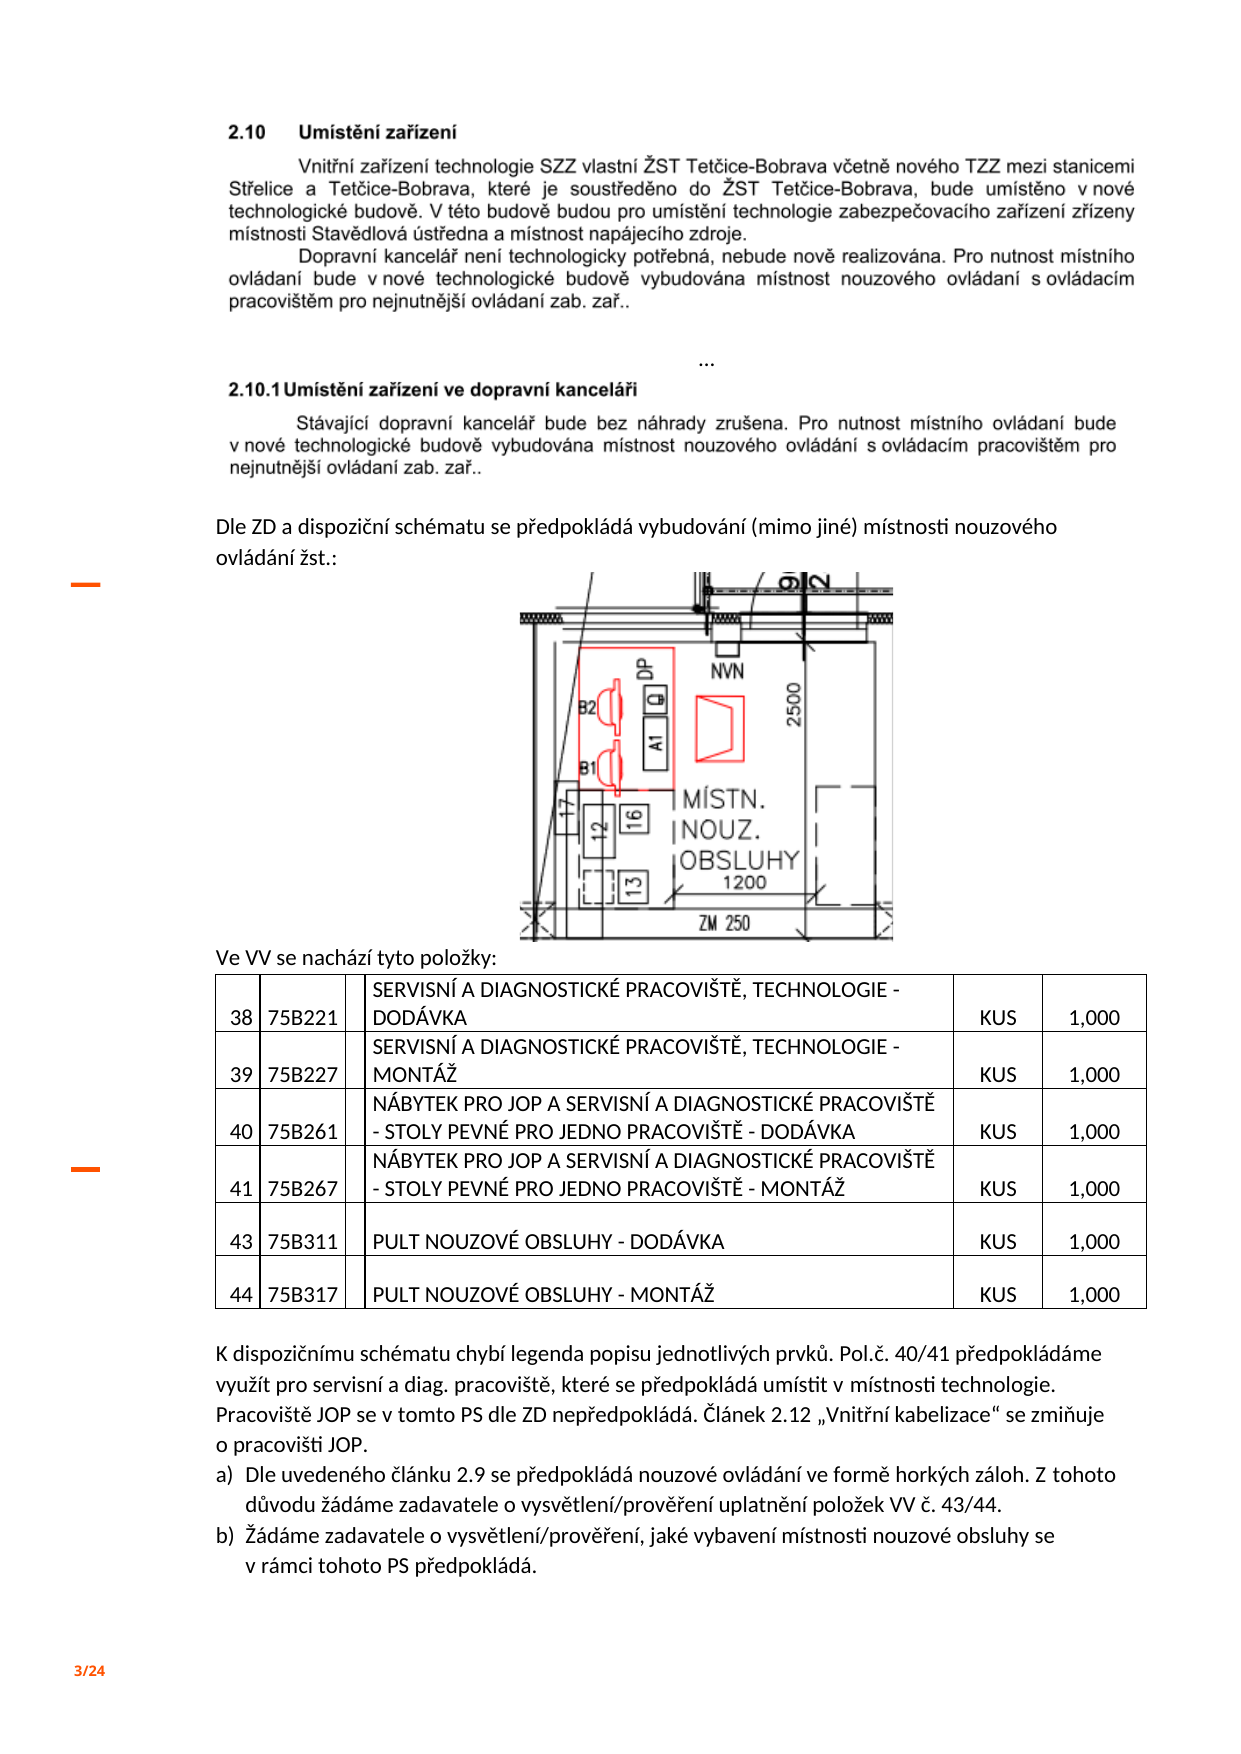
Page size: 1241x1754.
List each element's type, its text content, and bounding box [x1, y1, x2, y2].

table_cell 41 [216, 1146, 259, 1202]
table_cell 1,000 [1043, 1089, 1146, 1145]
table_cell 39 [216, 1032, 259, 1088]
table_cell PULT NOUZOVÉ OBSLUHY - DODÁVKA [366, 1203, 953, 1255]
table_cell 40 [216, 1089, 259, 1145]
table_cell 75B267 [261, 1146, 345, 1202]
table_header 38 [216, 975, 259, 1031]
table_cell 75B311 [261, 1203, 345, 1255]
table_cell 43 [216, 1203, 259, 1255]
table_header 75B221 [261, 975, 345, 1031]
table_cell 1,000 [1043, 1203, 1146, 1255]
table_header 1,000 [1043, 975, 1146, 1031]
list Dle uvedeného článku 2.9 se předpokládá nouzové ovládání ve formě horkých záloh. Z tohoto důvodu žádáme zadavatele o vysvětlení/prověření uplatnění položek VV č. 43/44. [216, 1460, 1122, 1518]
table_cell 75B261 [261, 1089, 345, 1145]
table_cell 1,000 [1043, 1032, 1146, 1088]
table_cell [346, 1203, 364, 1255]
table_cell NÁBYTEK PRO JOP A SERVISNÍ A DIAGNOSTICKÉ PRACOVIŠTĚ - STOLY PEVNÉ PRO JEDNO PRACOVIŠTĚ - DODÁVKA [366, 1089, 953, 1145]
table_cell [346, 1089, 364, 1145]
table_cell 44 [216, 1256, 259, 1308]
text K dispozičnímu schématu chybí legenda popisu jednotlivých prvků. Pol.č. 40/41 předpokládáme využít pro servisní a diag. pracoviště, které se předpokládá umístit v místnosti technologie. Pracoviště JOP se v tomto PS dle ZD nepředpokládá. Článek 2.12 „Vnitřní kabelizace“ se zmiňuje o pracovišti JOP. [216, 1339, 1122, 1458]
table_cell KUS [954, 1256, 1042, 1308]
table_cell 1,000 [1043, 1146, 1146, 1202]
table_cell 75B227 [261, 1032, 345, 1088]
table_header SERVISNÍ A DIAGNOSTICKÉ PRACOVIŠTĚ, TECHNOLOGIE - DODÁVKA [366, 975, 953, 1031]
table_cell 75B317 [261, 1256, 345, 1308]
table_cell SERVISNÍ A DIAGNOSTICKÉ PRACOVIŠTĚ, TECHNOLOGIE - MONTÁŽ [366, 1032, 953, 1088]
picture [519, 572, 894, 942]
table_cell PULT NOUZOVÉ OBSLUHY - MONTÁŽ [366, 1256, 953, 1308]
table_cell KUS [954, 1089, 1042, 1145]
table_cell KUS [954, 1146, 1042, 1202]
table_cell 1,000 [1043, 1256, 1146, 1308]
table_cell KUS [954, 1203, 1042, 1255]
table_cell KUS [954, 1032, 1042, 1088]
list Žádáme zadavatele o vysvětlení/prověření, jaké vybavení místnosti nouzové obsluhy se v rámci tohoto PS předpokládá. [216, 1521, 1122, 1579]
text … [291, 344, 1122, 372]
picture [215, 120, 1141, 313]
table_cell [346, 1032, 364, 1088]
table_header [346, 975, 364, 1031]
table_cell NÁBYTEK PRO JOP A SERVISNÍ A DIAGNOSTICKÉ PRACOVIŠTĚ - STOLY PEVNÉ PRO JEDNO PRACOVIŠTĚ - MONTÁŽ [366, 1146, 953, 1202]
text Ve VV se nachází tyto položky: [216, 943, 1122, 971]
table_cell [346, 1146, 364, 1202]
table_header KUS [954, 975, 1042, 1031]
table_cell [346, 1256, 364, 1308]
picture [215, 374, 1125, 481]
text Dle ZD a dispoziční schématu se předpokládá vybudování (mimo jiné) místnosti nouzového ovládání žst.: [216, 512, 1122, 571]
